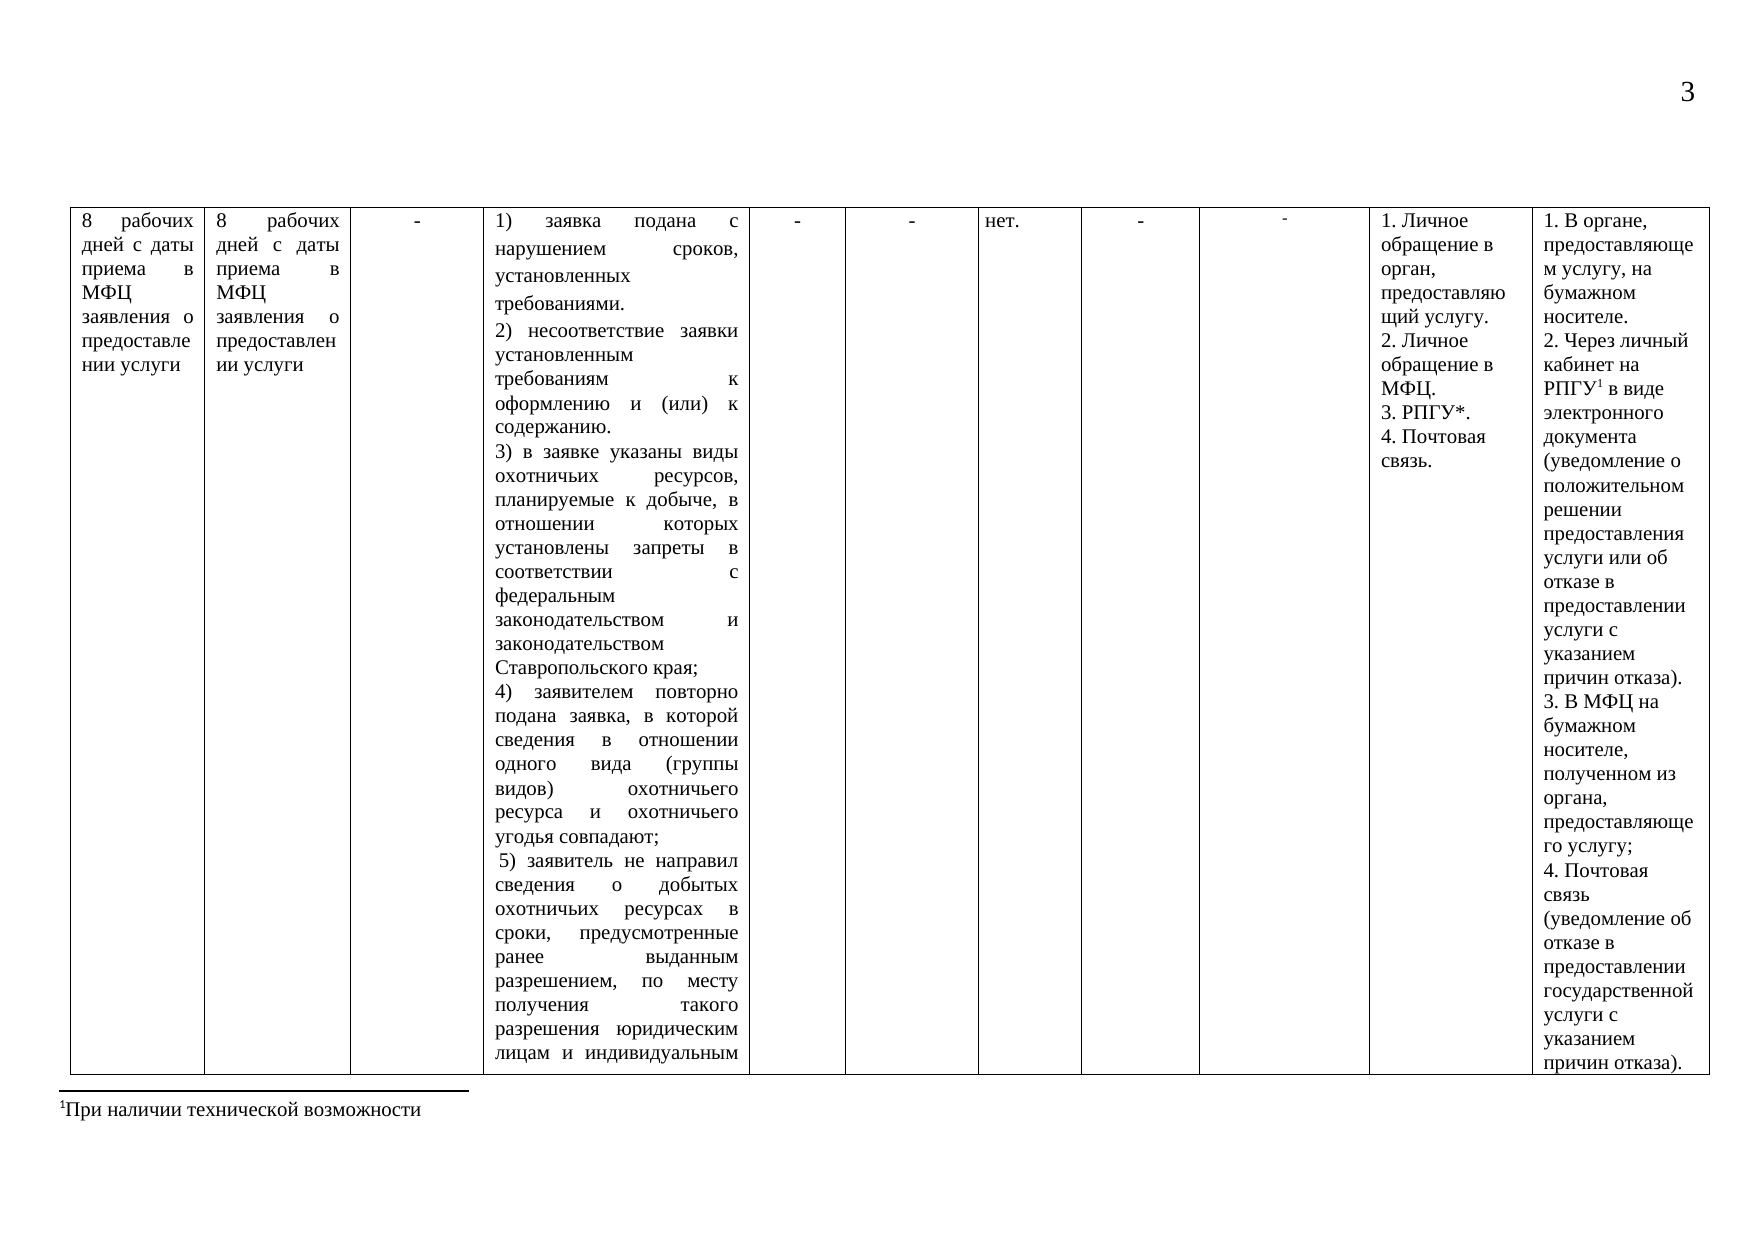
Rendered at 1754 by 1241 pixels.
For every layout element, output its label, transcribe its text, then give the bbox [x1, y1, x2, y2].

table_cell - [1082, 208, 1199, 1074]
table_cell - [351, 208, 483, 1074]
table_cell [205, 208, 350, 1074]
table_cell - [750, 208, 845, 1074]
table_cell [1533, 208, 1709, 1074]
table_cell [1370, 208, 1532, 1074]
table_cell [71, 208, 204, 1074]
table_cell - [846, 208, 978, 1074]
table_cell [484, 208, 749, 1074]
table_cell - [1200, 208, 1369, 1074]
table_cell нет. [979, 208, 1081, 1074]
